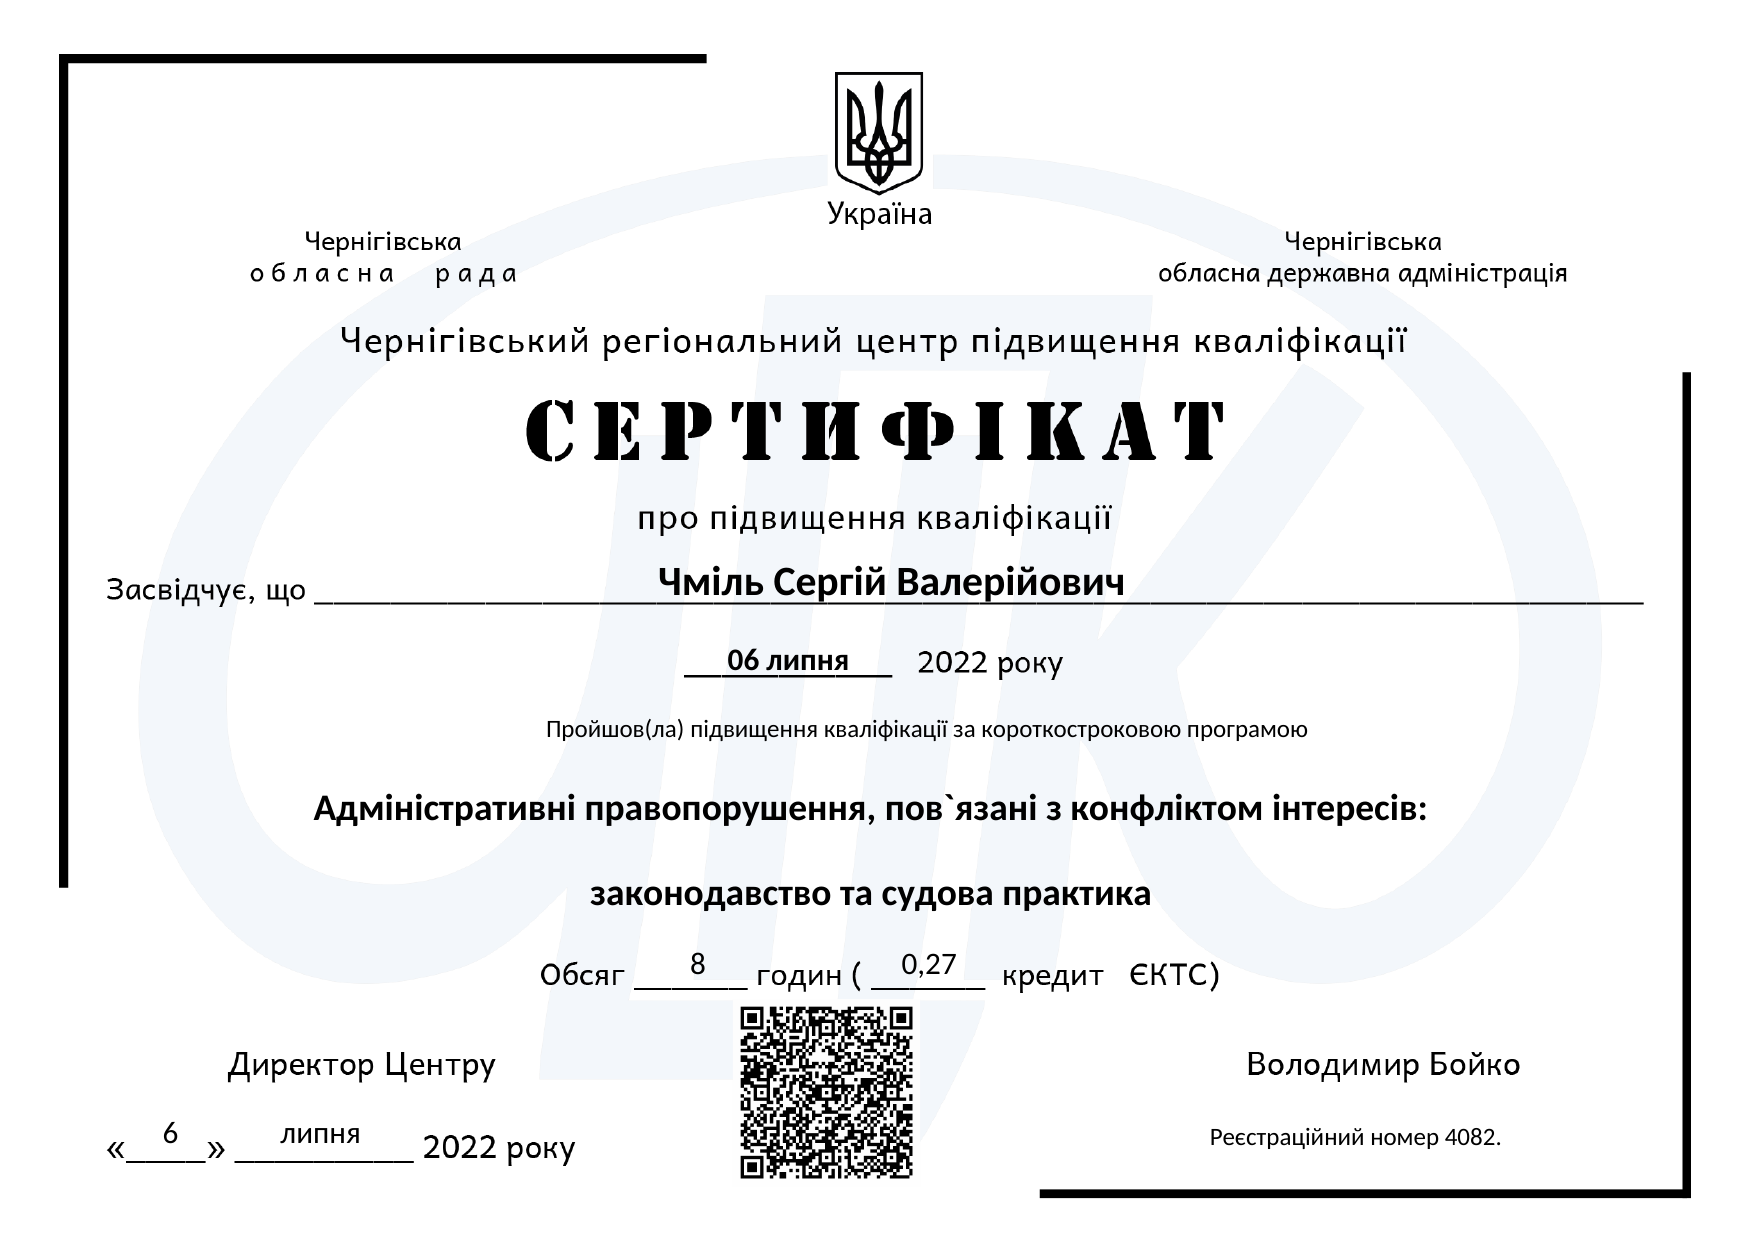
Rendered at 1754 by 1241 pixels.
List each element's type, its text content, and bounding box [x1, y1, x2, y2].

text Чміль Сергій Валерійович [29, 555, 1754, 606]
picture [59, 606, 1691, 1205]
picture [59, 54, 1691, 555]
text Реєстраційний номер 4082. [1166, 1121, 1754, 1151]
text Пройшов(ла) підвищення кваліфікації за короткостроковою програмою [472, 714, 1754, 744]
